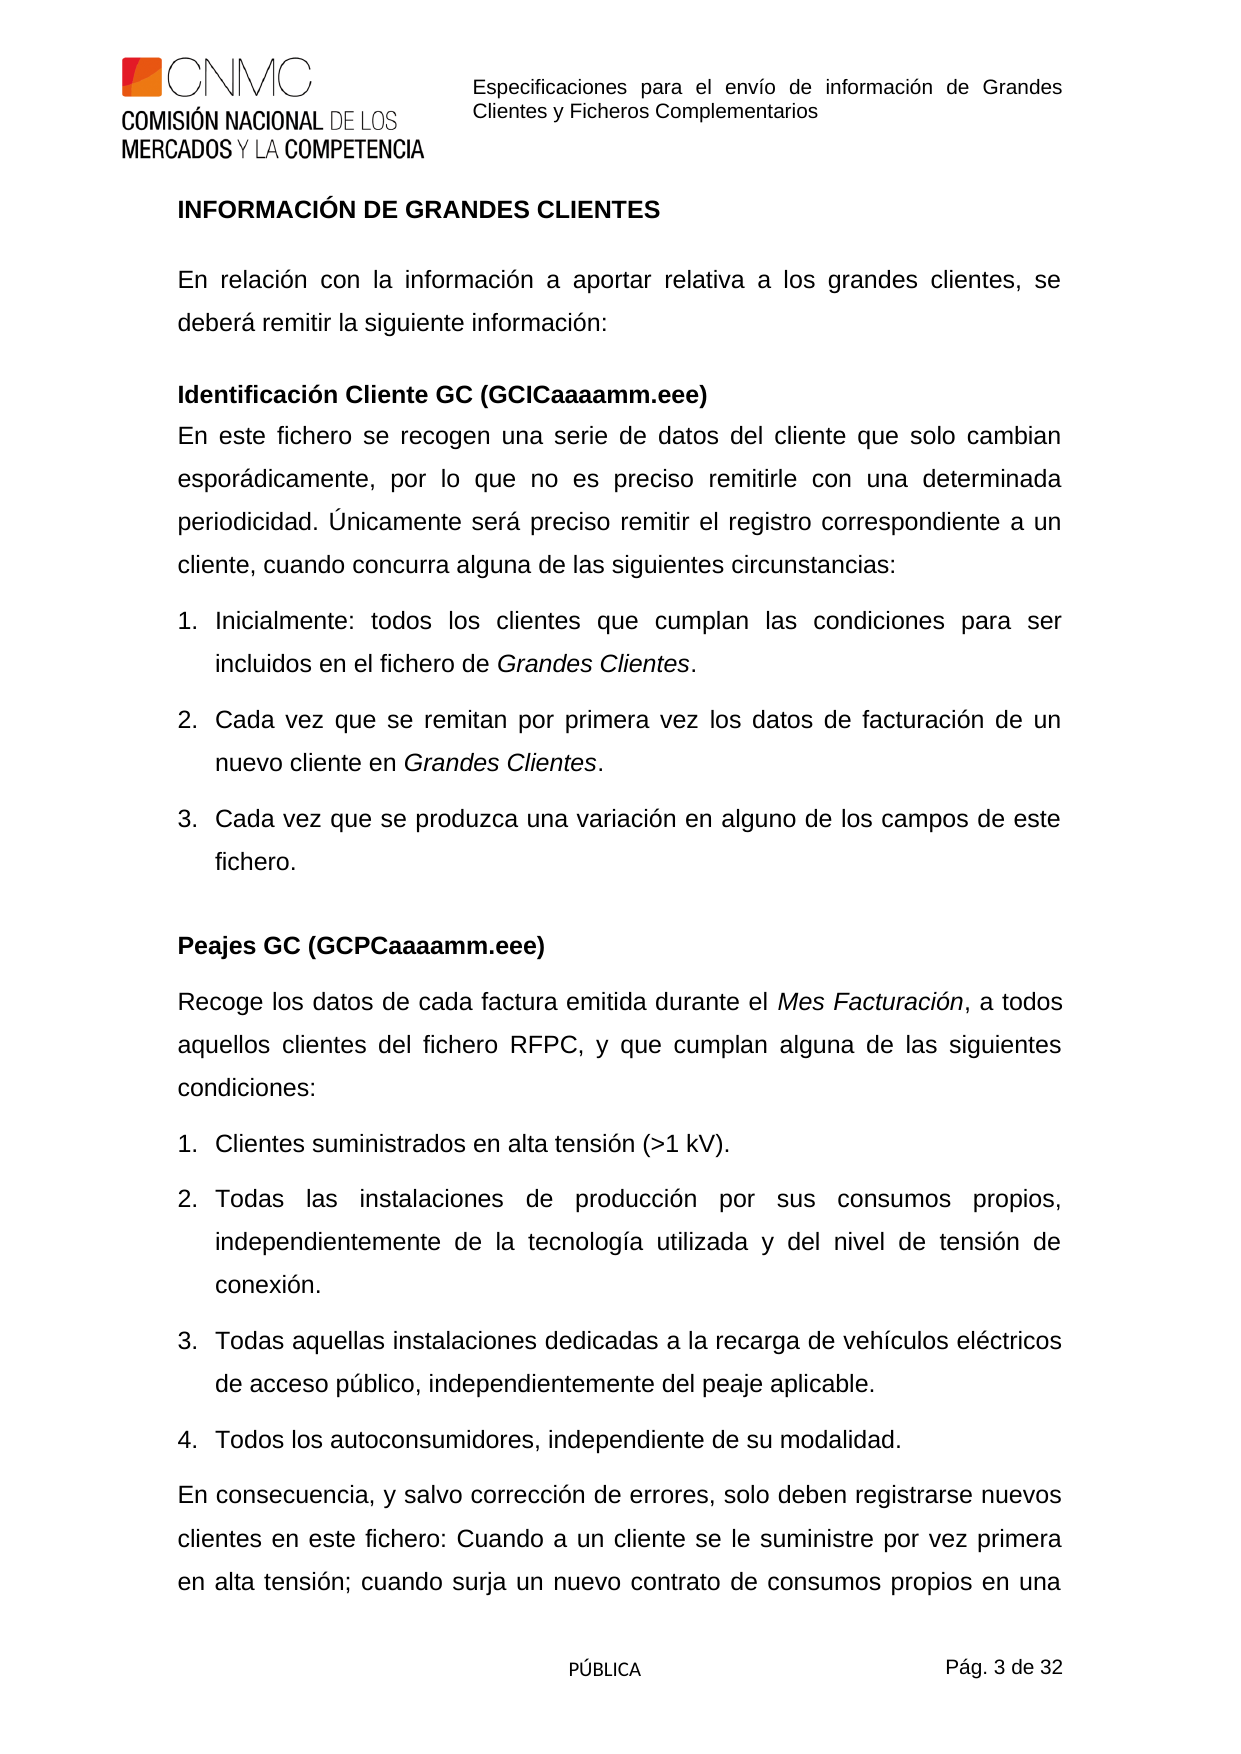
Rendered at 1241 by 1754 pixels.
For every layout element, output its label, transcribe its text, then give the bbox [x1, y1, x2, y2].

list Cada vez que se produzca una variación en alguno de los campos de este fichero. [177, 803, 1063, 875]
list Cada vez que se remitan por primera vez los datos de facturación de un nuevo cliente en Grandes Clientes. [177, 705, 1063, 777]
list Todas aquellas instalaciones dedicadas a la recarga de vehículos eléctricos de acceso público, independientemente del peaje aplicable. [177, 1326, 1063, 1398]
text INFORMACIÓN DE GRANDES CLIENTES [177, 195, 1063, 223]
text En este fichero se recogen una serie de datos del cliente que solo cambian esporádicamente, por lo que no es preciso remitirle con una determinada periodicidad. Únicamente será preciso remitir el registro correspondiente a un cliente, cuando concurra alguna de las siguientes circunstancias: [177, 421, 1063, 579]
list Todas las instalaciones de producción por sus consumos propios, independientemente de la tecnología utilizada y del nivel de tensión de conexión. [177, 1184, 1063, 1299]
list Todos los autoconsumidores, independiente de su modalidad. [177, 1425, 1063, 1453]
text Peajes GC (GCPCaaaamm.eee) [177, 931, 1063, 960]
text En relación con la información a aportar relativa a los grandes clientes, se deberá remitir la siguiente información: [177, 265, 1063, 337]
list Clientes suministrados en alta tensión (>1 kV). [177, 1128, 1063, 1157]
list Inicialmente: todos los clientes que cumplan las condiciones para ser incluidos en el fichero de Grandes Clientes. [177, 606, 1063, 678]
text Recoge los datos de cada factura emitida durante el Mes Facturación, a todos aquellos clientes del fichero RFPC, y que cumplan alguna de las siguientes condiciones: [177, 987, 1063, 1102]
text Identificación Cliente GC (GCICaaaamm.eee) [177, 380, 1063, 408]
picture [105, 44, 436, 171]
